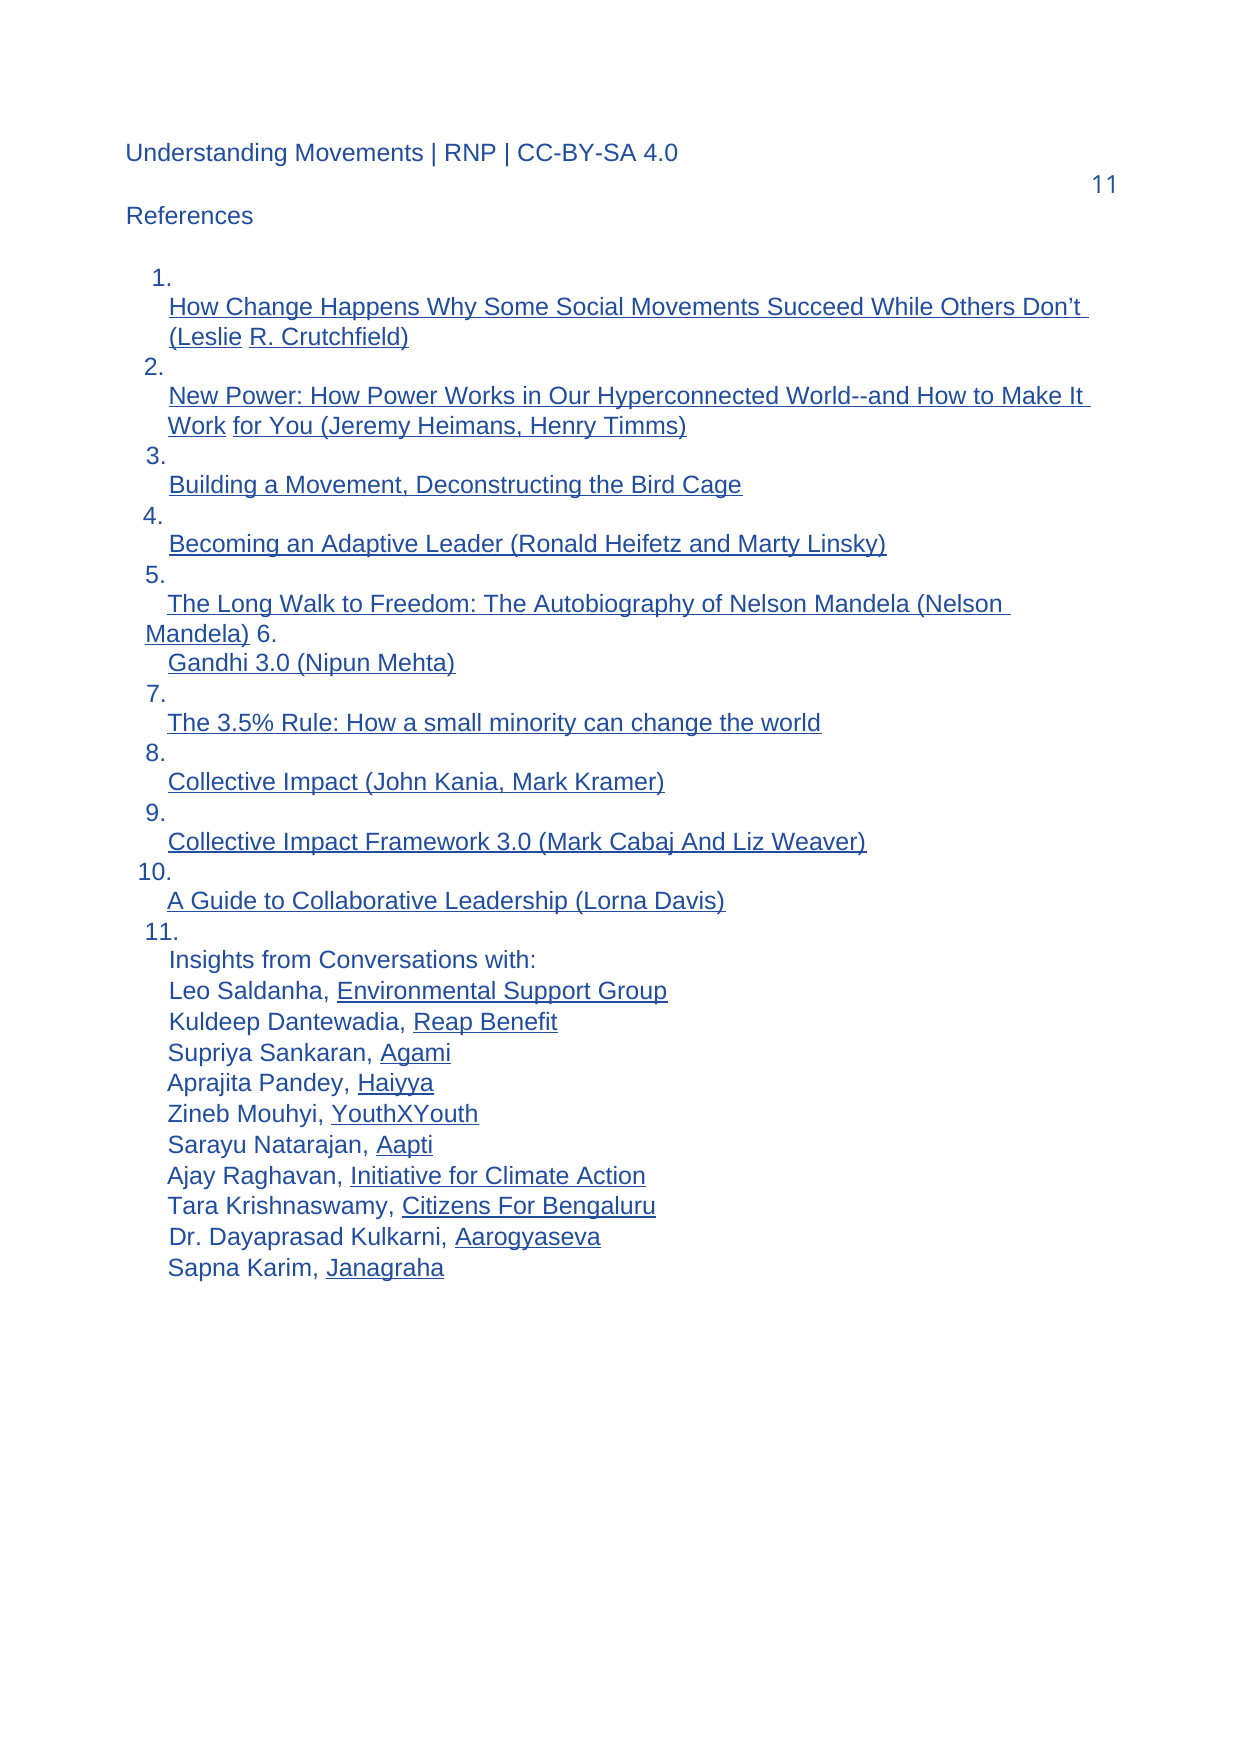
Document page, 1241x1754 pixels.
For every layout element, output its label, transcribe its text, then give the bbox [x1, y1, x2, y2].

text Insights from Conversations with: [168, 946, 1226, 974]
text 5. [145, 560, 1226, 589]
text Gandhi 3.0 (Nipun Mehta) [168, 648, 1226, 677]
text 2. [143, 352, 1226, 381]
text 7. [146, 679, 1226, 708]
text Understanding Movements | RNP | CC-BY-SA 4.0 [125, 138, 1226, 167]
text Ajay Raghavan, Initiative for Climate Action [167, 1161, 1226, 1189]
text 10. [137, 857, 1226, 886]
text Leo Saldanha, Environmental Support Group [168, 976, 1226, 1005]
text 1. [151, 263, 1226, 292]
text 8. [145, 738, 1226, 767]
text Tara Krishnaswamy, Citizens For Bengaluru [167, 1191, 1226, 1220]
text Building a Movement, Deconstructing the Bird Cage [168, 470, 1226, 499]
text 4. [143, 501, 1226, 529]
text 3. [146, 441, 1226, 470]
text Aprajita Pandey, Haiyya [167, 1068, 1226, 1097]
text Supriya Sankaran, Agami [167, 1038, 1226, 1066]
text Collective Impact (John Kania, Mark Kramer) [168, 767, 1226, 796]
text Sarayu Natarajan, Aapti [167, 1130, 1226, 1159]
text New Power: How Power Works in Our Hyperconnected World--and How to Make It Work for You (Jeremy Heimans, Henry Timms) [167, 381, 1104, 439]
text The 3.5% Rule: How a small minority can change the world [167, 708, 1226, 736]
text References [126, 201, 1226, 230]
text How Change Happens Why Some Social Movements Succeed While Others Don’t (Leslie R. Crutchfield) [168, 292, 1112, 350]
text A Guide to Collaborative Leadership (Lorna Davis) [167, 886, 1226, 915]
text Collective Impact Framework 3.0 (Mark Cabaj And Liz Weaver) [168, 827, 1226, 855]
text 9. [145, 798, 1226, 827]
text Becoming an Adaptive Leader (Ronald Heifetz and Marty Linsky) [168, 529, 1226, 558]
text Kuldeep Dantewadia, Reap Benefit [168, 1007, 1226, 1036]
text The Long Walk to Freedom: The Autobiography of Nelson Mandela (Nelson Mandela) 6. [145, 589, 1069, 647]
text Zineb Mouhyi, YouthXYouth [167, 1099, 1226, 1128]
text 11 [34, 167, 1119, 201]
text Dr. Dayaprasad Kulkarni, Aarogyaseva [168, 1222, 1226, 1251]
text Sapna Karim, Janagraha [167, 1253, 1226, 1282]
text 11. [144, 917, 1226, 946]
